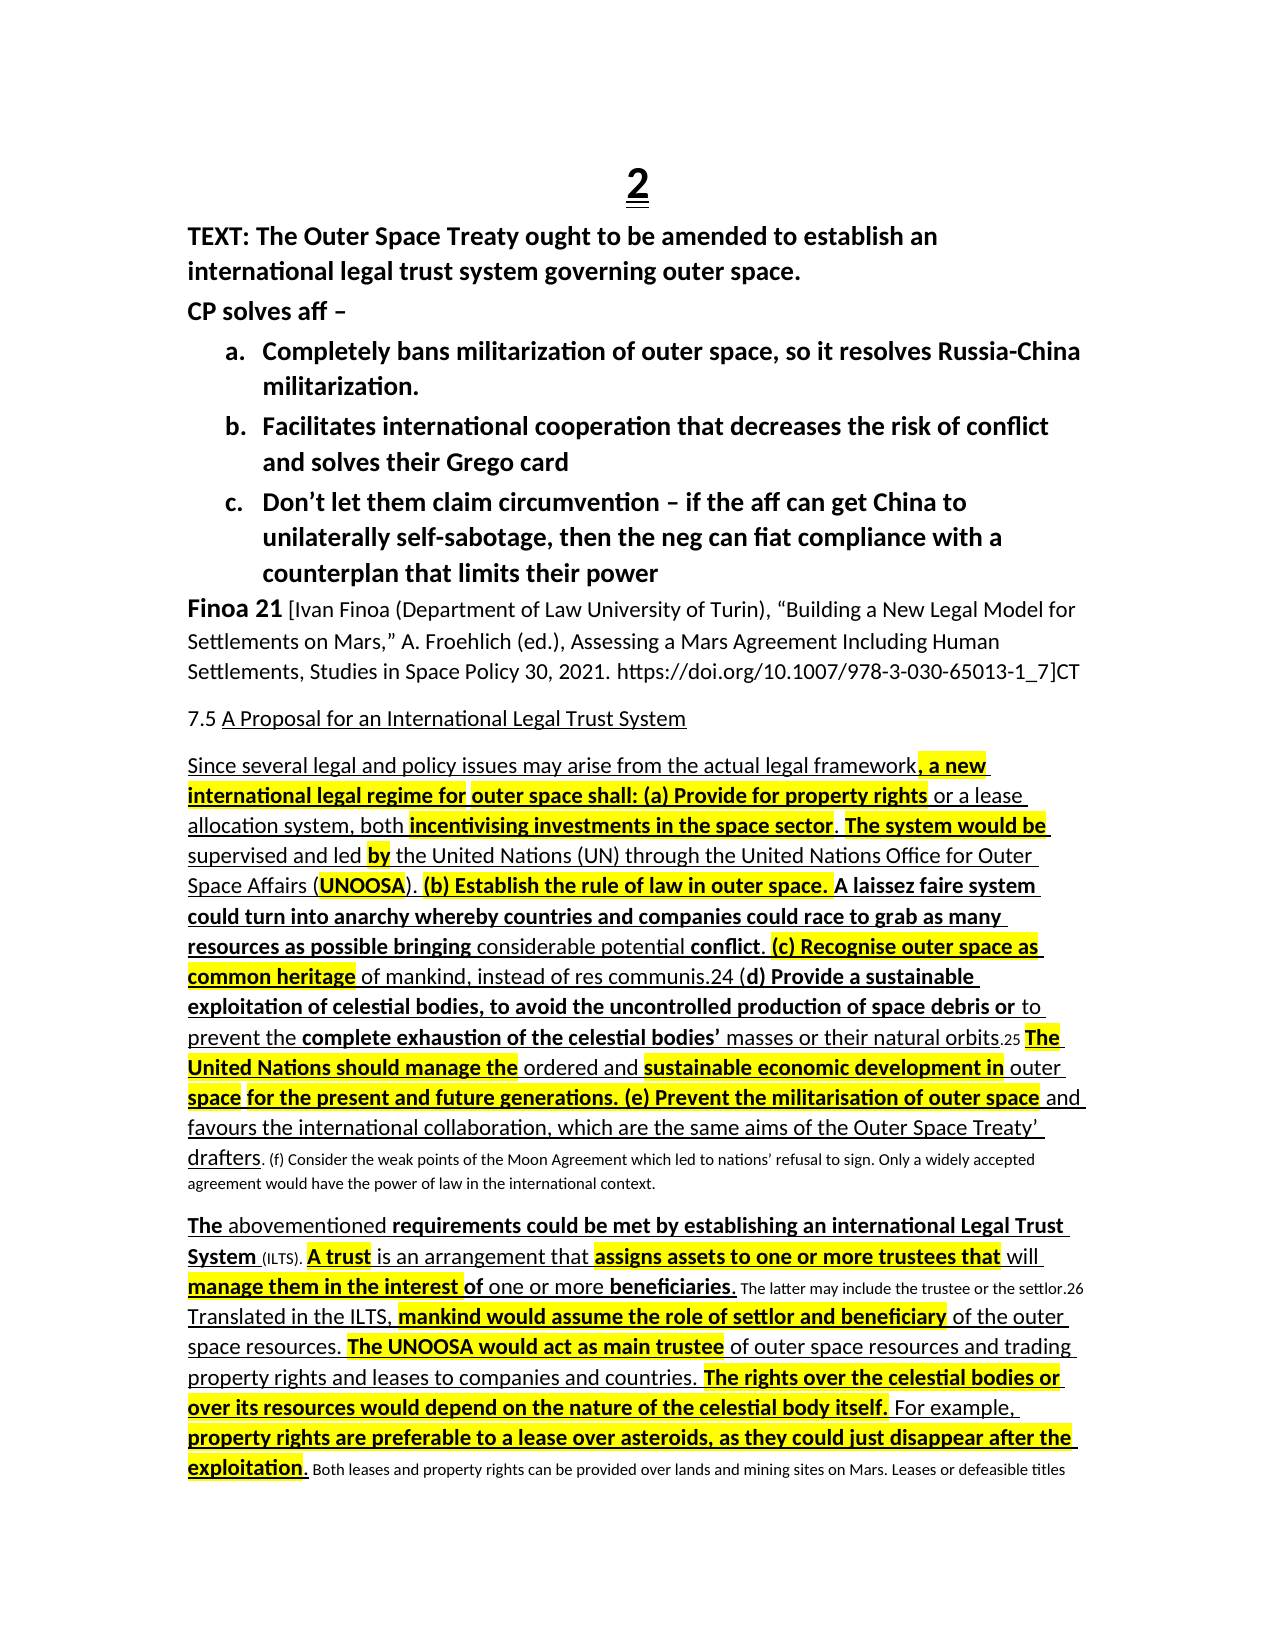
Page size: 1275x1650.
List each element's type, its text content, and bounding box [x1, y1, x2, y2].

text 7.5 A Proposal for an International Legal Trust System [187, 704, 1087, 732]
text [187, 1212, 1087, 1481]
text Finoa 21 [Ivan Finoa (Department of Law University of Turin), “Building a New Legal Model for Settlements on Mars,” A. Froehlich (ed.), Assessing a Mars Agreement Including Human Settlements, Studies in Space Policy 30, 2021. https://doi.org/10.1007/978-3-030-65013-1_7]CT [187, 592, 1087, 685]
subtitle TEXT: The Outer Space Treaty ought to be amended to establish an international legal trust system governing outer space. [187, 219, 1087, 287]
text Since several legal and policy issues may arise from the actual legal framework, a new international legal regime for outer space shall: (a) Provide for property rights or a lease allocation system, both incentivising investments in the space sector. The system would be supervised and led by the United Nations (UN) through the United Nations Office for Outer Space Affairs (UNOOSA). (b) Establish the rule of law in outer space. A laissez faire system could turn into anarchy whereby countries and companies could race to grab as many resources as possible bringing considerable potential conflict. (c) Recognise outer space as common heritage of mankind, instead of res communis.24 (d) Provide a sustainable exploitation of celestial bodies, to avoid the uncontrolled production of space debris or to prevent the complete exhaustion of the celestial bodies’ masses or their natural orbits.25 The United Nations should manage the ordered and sustainable economic development in outer space for the present and future generations. (e) Prevent the militarisation of outer space and favours the international collaboration, which are the same aims of the Outer Space Treaty’ drafters. (f) Consider the weak points of the Moon Agreement which led to nations’ refusal to sign. Only a widely accepted agreement would have the power of law in the international context. [187, 751, 1087, 1193]
subtitle Facilitates international cooperation that decreases the risk of conflict and solves their Grego card [225, 409, 1087, 478]
subtitle 2 [187, 154, 1087, 210]
subtitle Don’t let them claim circumvention – if the aff can get China to unilaterally self-sabotage, then the neg can fiat compliance with a counterplan that limits their power [225, 485, 1087, 589]
subtitle CP solves aff – [187, 294, 1087, 327]
subtitle Completely bans militarization of outer space, so it resolves Russia-China militarization. [225, 334, 1087, 402]
